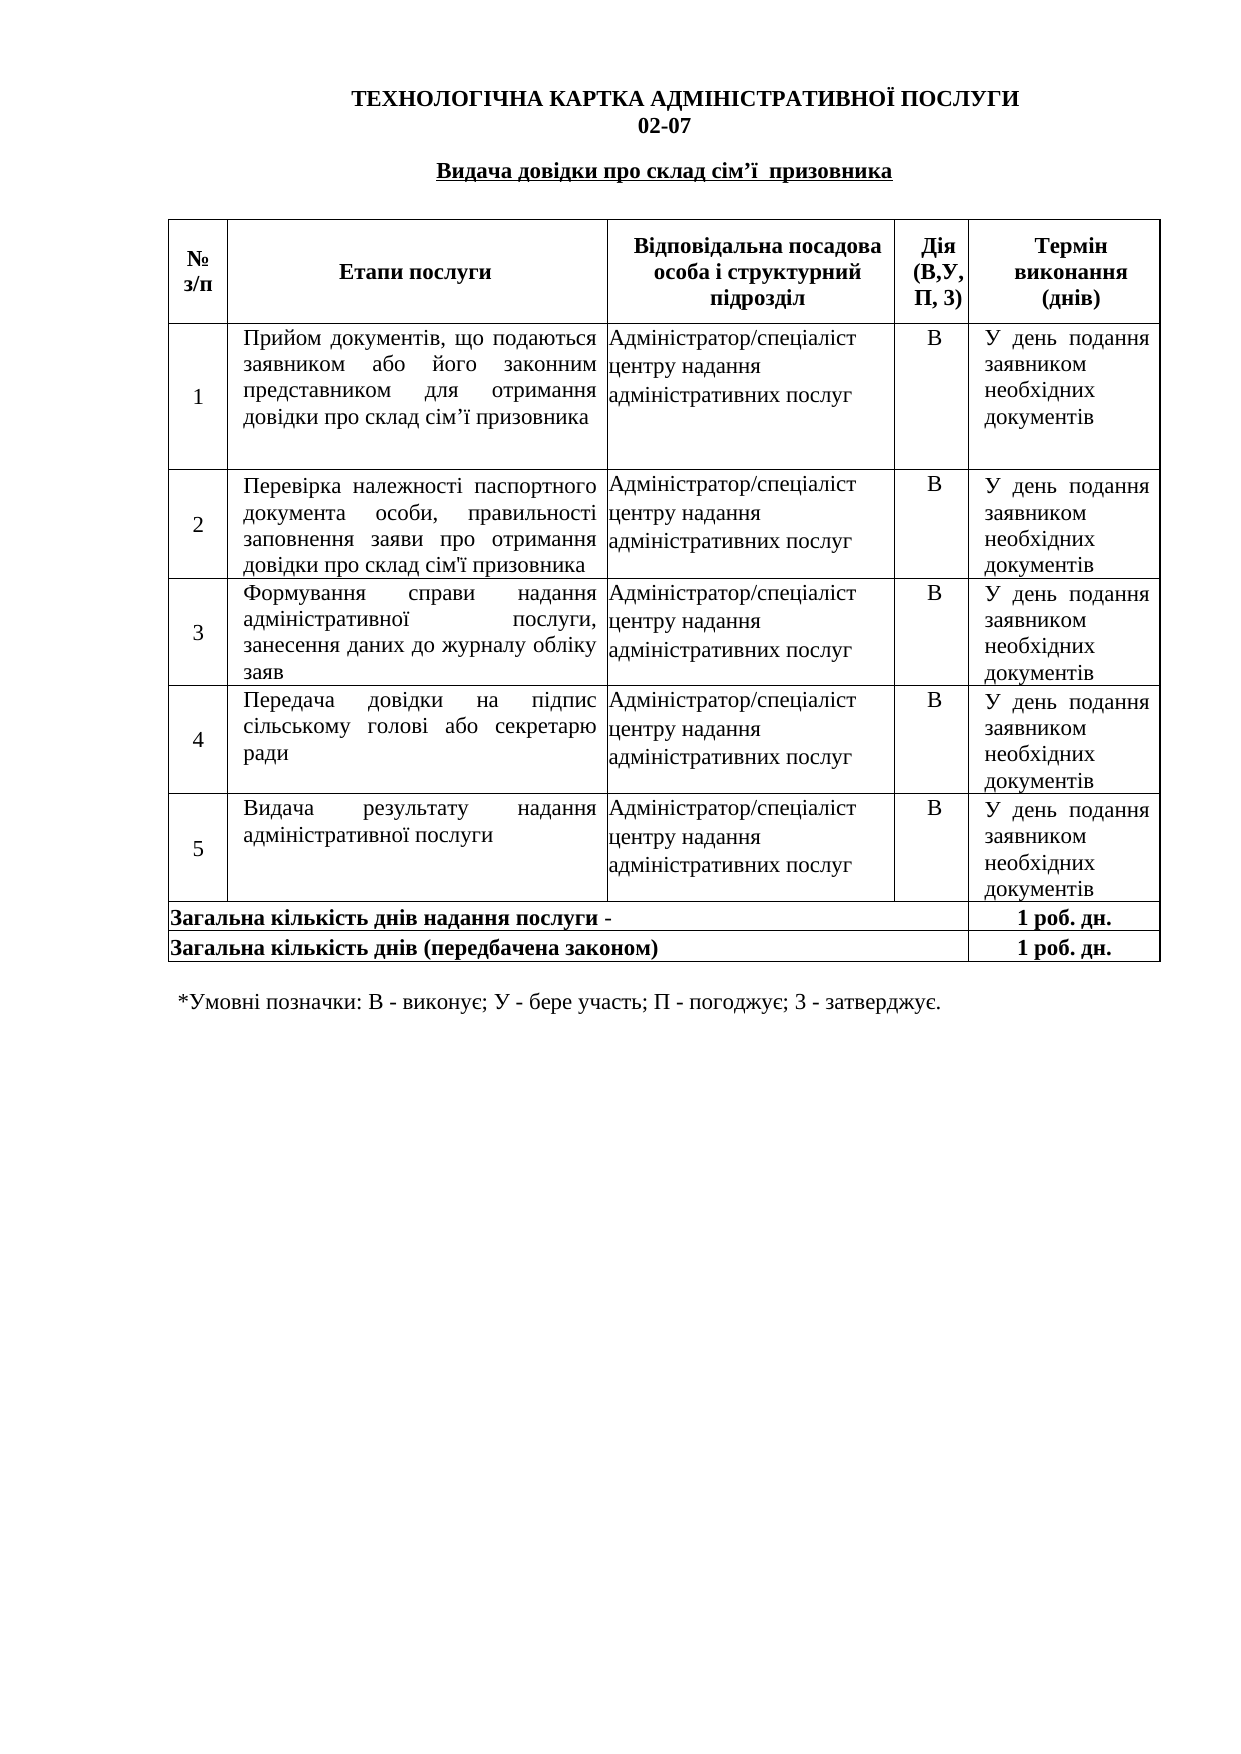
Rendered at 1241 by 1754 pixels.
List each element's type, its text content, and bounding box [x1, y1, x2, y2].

table_cell В [895, 579, 968, 685]
table_header Відповідальна посадова особа і структурний підрозділ [608, 220, 894, 323]
table_cell У день подання заявником необхідних документів [969, 794, 1159, 901]
table_cell 1 роб. дн. [969, 931, 1159, 961]
table_cell У день подання заявником необхідних документів [969, 324, 1159, 469]
text ТЕХНОЛОГІЧНА КАРТКА АДМІНІСТРАТИВНОЇ ПОСЛУГИ [215, 85, 1152, 112]
table_header № з/п [169, 220, 227, 323]
table_cell В [895, 686, 968, 793]
table_cell В [895, 470, 968, 578]
table_cell Адміністратор/спеціаліст центру надання адміністративних послуг [608, 686, 894, 793]
text *Умовні позначки: В - виконує; У - бере участь; П - погоджує; 3 - затверджує. [177, 988, 1152, 1014]
table_cell У день подання заявником необхідних документів [969, 579, 1159, 685]
table_cell Прийом документів, що подаються заявником або його законним представником для отримання довідки про склад сім’ї призовника [228, 324, 607, 469]
table_cell В [895, 794, 968, 901]
table_header Дія (В,У, П, 3) [895, 220, 968, 323]
table_cell Адміністратор/спеціаліст центру надання адміністративних послуг [608, 794, 894, 901]
table_cell 4 [169, 686, 227, 793]
table_cell Адміністратор/спеціаліст центру надання адміністративних послуг [608, 579, 894, 685]
table_cell 5 [169, 794, 227, 901]
table_cell У день подання заявником необхідних документів [969, 686, 1159, 793]
table_cell Видача результату надання адміністративної послуги [228, 794, 607, 901]
table_cell Адміністратор/спеціаліст центру надання адміністративних послуг [608, 470, 894, 578]
table_cell У день подання заявником необхідних документів [969, 470, 1159, 578]
table_cell 1 [169, 324, 227, 469]
table_cell В [895, 324, 968, 469]
table_cell Передача довідки на підпис сільському голові або секретарю ради [228, 686, 607, 793]
text 02-07 [177, 112, 1152, 138]
table_cell Адміністратор/спеціаліст центру надання адміністративних послуг [608, 324, 894, 469]
table_cell Формування справи надання адміністративної послуги, занесення даних до журналу обліку заяв [228, 579, 607, 685]
table_header Термін виконання (днів) [969, 220, 1159, 323]
table_cell Загальна кількість днів надання послуги - [169, 902, 968, 930]
table_cell Загальна кількість днів (передбачена законом) [169, 931, 968, 961]
table_header Етапи послуги [228, 220, 607, 323]
table_cell 2 [169, 470, 227, 578]
table_cell 1 роб. дн. [969, 902, 1159, 930]
table_cell Перевірка належності паспортного документа особи, правильності заповнення заяви про отримання довідки про склад сім'ї призовника [228, 470, 607, 578]
text Видача довідки про склад сім’ї призовника [177, 157, 1152, 183]
table_cell 3 [169, 579, 227, 685]
